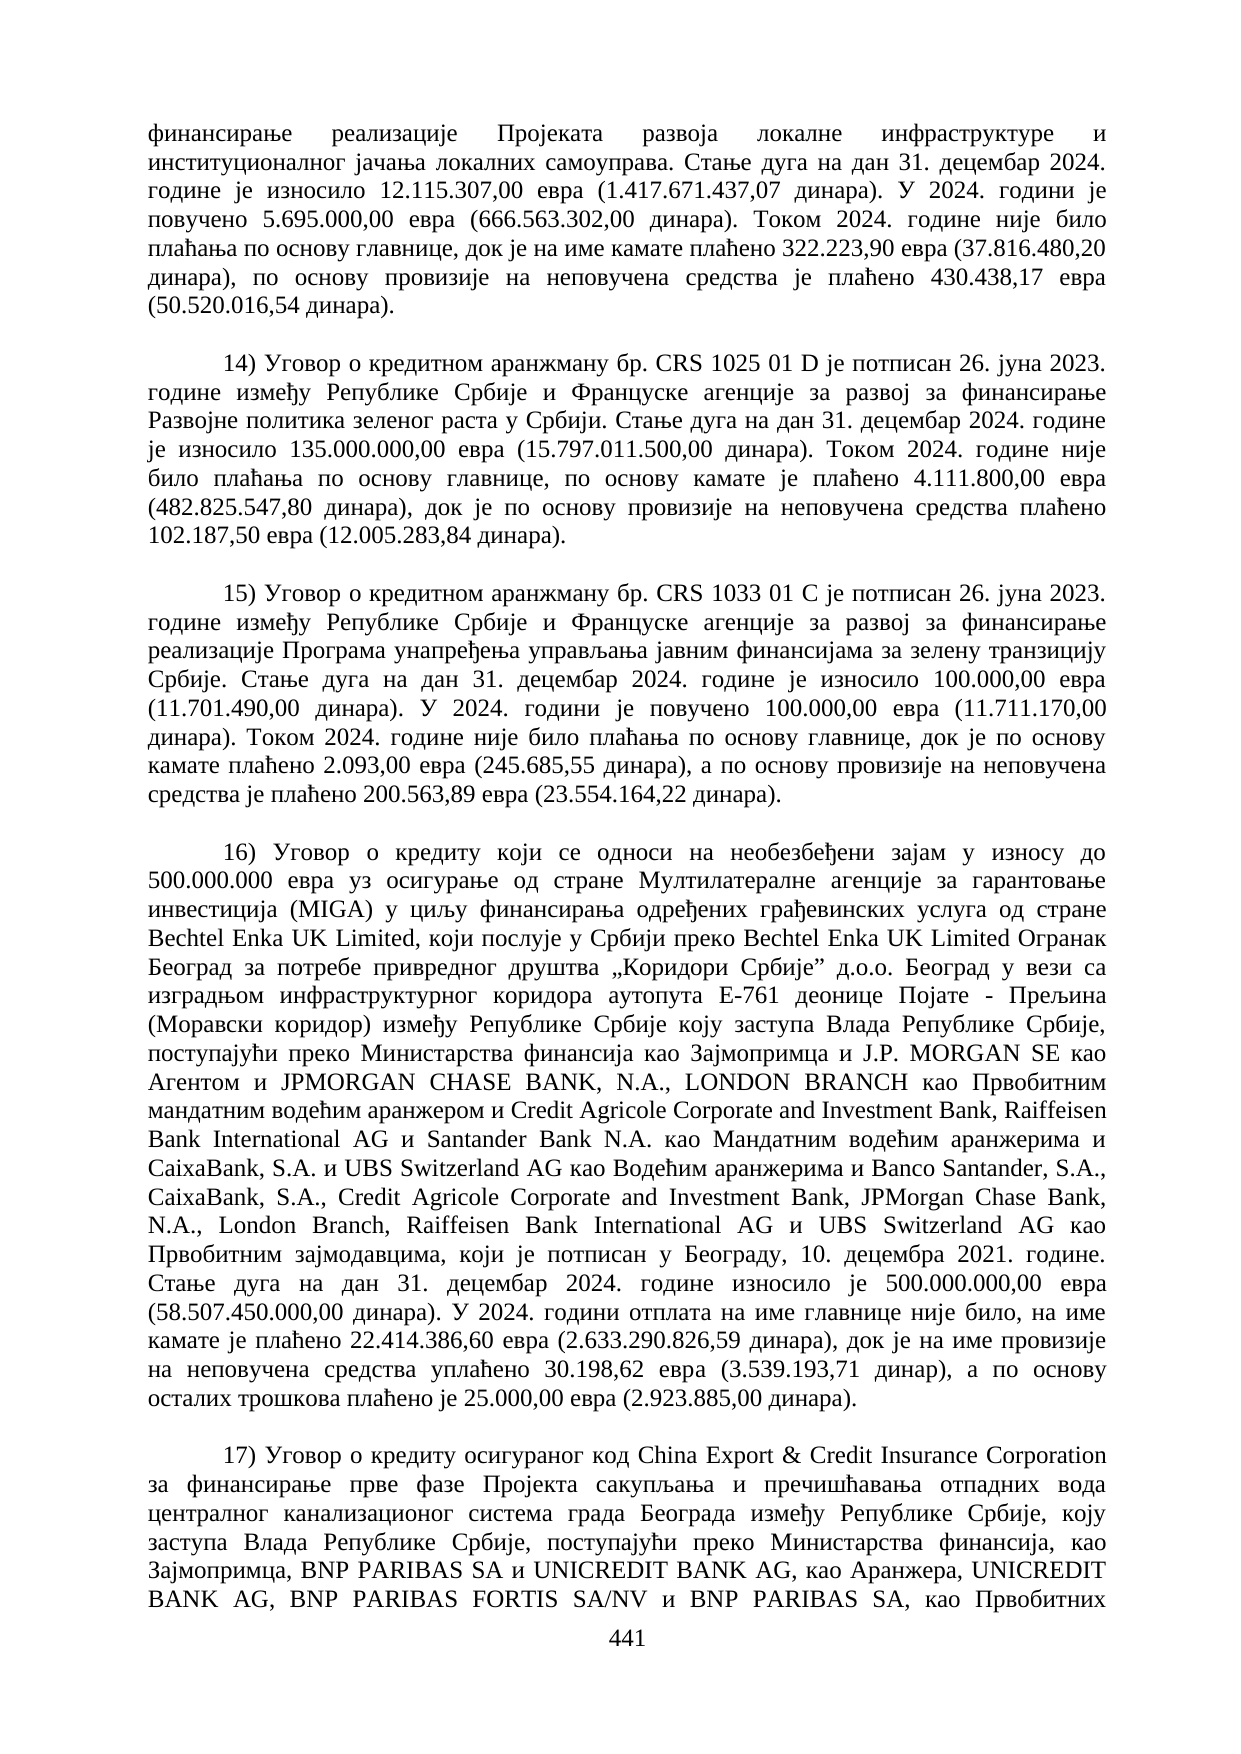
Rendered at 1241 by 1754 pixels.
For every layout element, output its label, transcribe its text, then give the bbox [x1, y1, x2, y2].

text 15) Уговор о кредитном аранжману бр. CRS 1033 01 C је потписан 26. јуна 2023. године између Републике Србије и Француске агенције за развој за финансирање реализације Програма унапређења управљања јавним финансијама за зелену транзицију Србије. Стање дуга на дан 31. децембар 2024. године је износило 100.000,00 евра (11.701.490,00 динара). У 2024. години је повучено 100.000,00 евра (11.711.170,00 динара). Током 2024. године није било плаћања по основу главнице, док је по основу камате плаћено 2.093,00 евра (245.685,55 динара), а по основу провизије на неповучена средства је плаћено 200.563,89 евра (23.554.164,22 динара). [148, 578, 1107, 808]
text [148, 118, 1107, 319]
text 14) Уговор о кредитном аранжману бр. CRS 1025 01 D је потписан 26. јуна 2023. године између Републике Србије и Француске агенције за развој за финансирање Развојне политика зеленог раста у Србији. Стање дуга на дан 31. децембар 2024. године је износило 135.000.000,00 евра (15.797.011.500,00 динара). Током 2024. године није било плаћања по основу главнице, по основу камате је плаћено 4.111.800,00 евра (482.825.547,80 динара), док је по основу провизије на неповучена средства плаћено 102.187,50 евра (12.005.283,84 динара). [148, 348, 1107, 549]
text 16) Уговор о кредиту који се односи на необезбеђени зајам у износу до 500.000.000 евра уз осигурање од стране Мултилатералне агенције за гарантовање инвестиција (MIGA) у циљу финансирања одређених грађевинских услуга од стране Bechtel Enka UK Limited, који послује у Србији преко Bechtel Enka UK Limited Огранак Београд за потребе привредног друштва „Коридори Србије” д.о.о. Београд у вези са изградњом инфраструктурног коридора аутопута E-761 деонице Појате - Прељина (Моравски коридор) између Републике Србије коју заступа Влада Републике Србије, поступајући преко Министарства финансија као Зајмопримца и J.P. MORGAN SE као Агентом и JPMORGAN CHASE BANK, N.A., LONDON BRANCH као Првобитним мандатним водећим аранжером и Credit Agricole Corporate and Investment Bank, Raiffeisen Bank International AG и Santander Bank N.A. као Мандатним водећим аранжерима и CaixaBank, S.A. и UBS Switzerland AG као Водећим аранжерима и Banco Santander, S.A., CaixaBank, S.A., Credit Agricole Corporate and Investment Bank, JPMorgan Chase Bank, N.A., London Branch, Raiffeisen Bank International AG и UBS Switzerland AG као Првобитним зајмодавцима, који је потписан у Београду, 10. децембра 2021. године. Стање дуга на дан 31. децембар 2024. године износило је 500.000.000,00 евра (58.507.450.000,00 динара). У 2024. години отплата на име главнице није било, на име камате је плаћено 22.414.386,60 евра (2.633.290.826,59 динара), док је на име провизије на неповучена средства уплаћено 30.198,62 еврa (3.539.193,71 динар), а по основу осталих трошкова плаћено је 25.000,00 евра (2.923.885,00 динара). [148, 837, 1107, 1412]
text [148, 1441, 1107, 1613]
